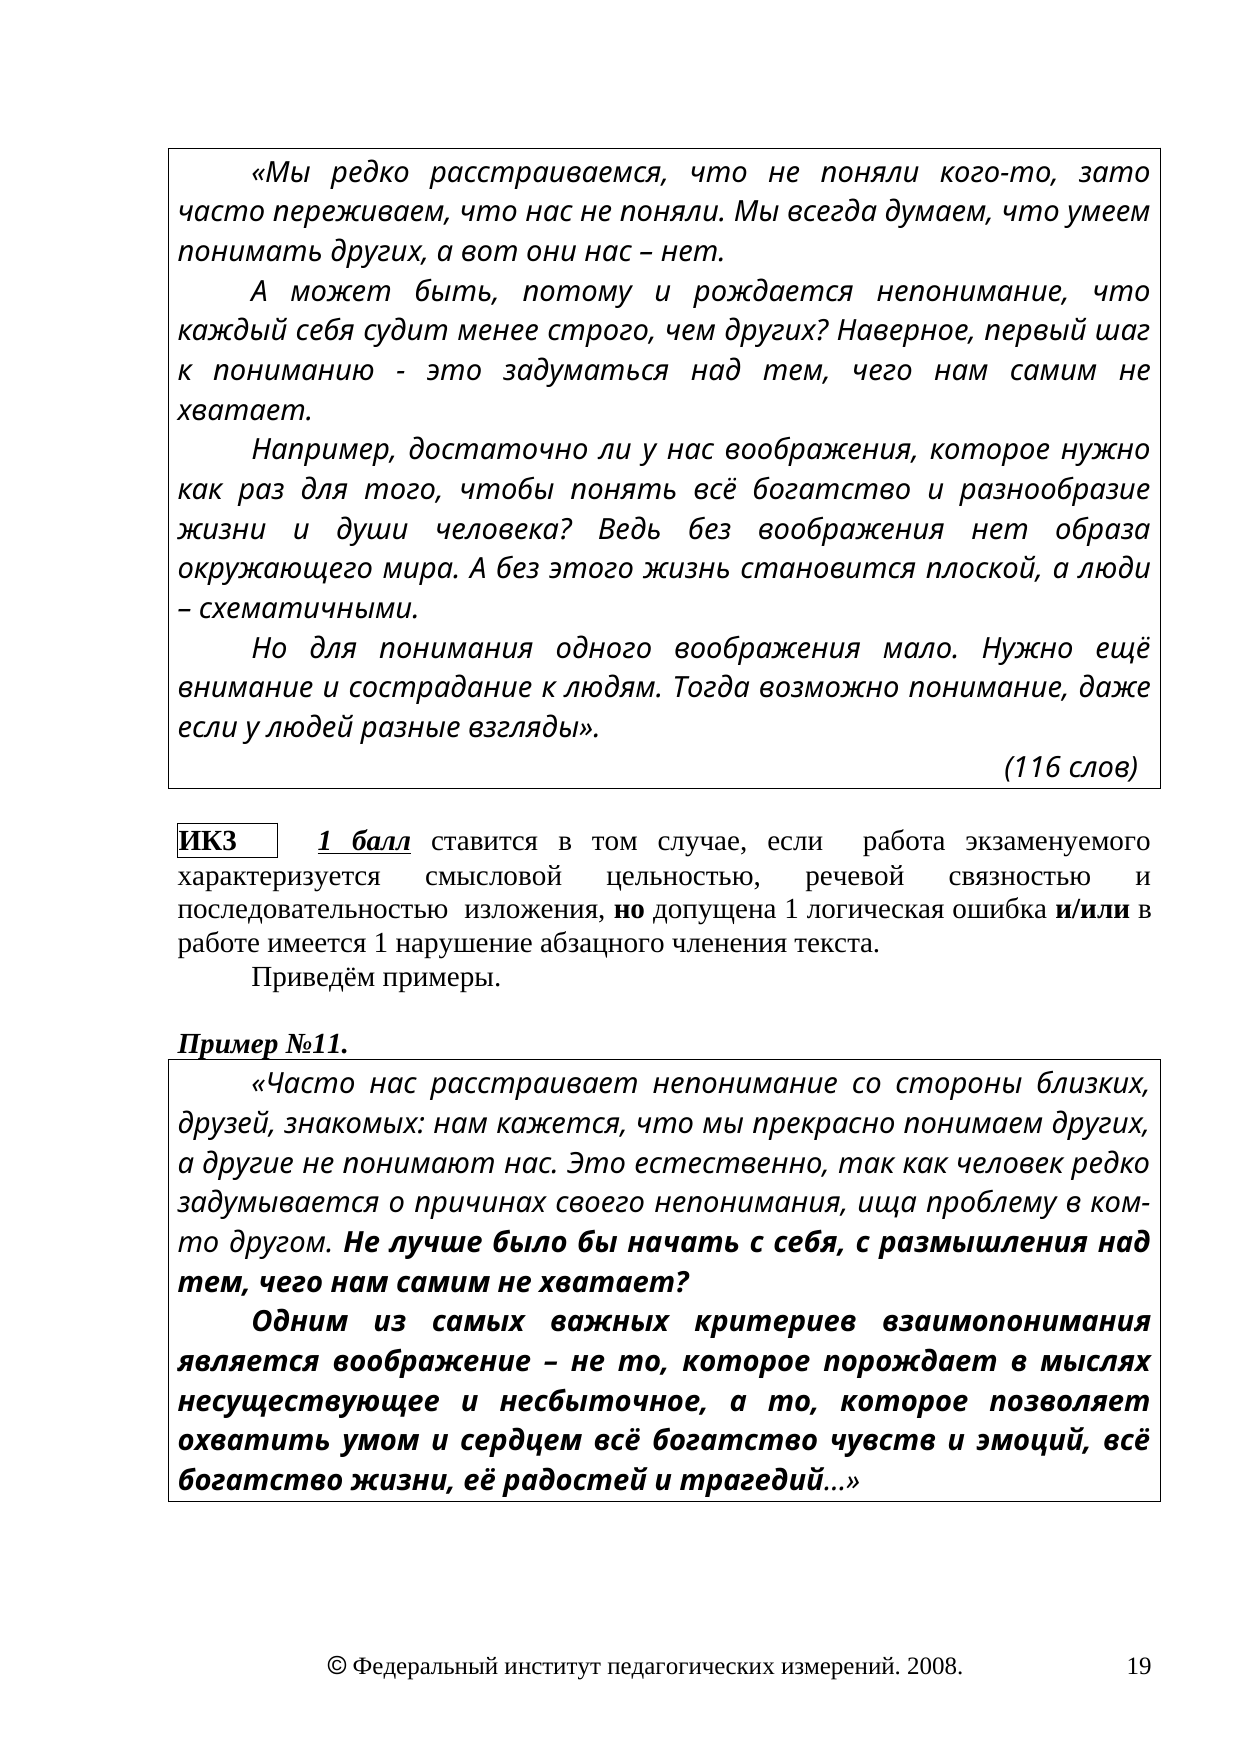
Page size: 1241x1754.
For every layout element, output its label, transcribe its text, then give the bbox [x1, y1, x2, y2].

text А может быть, потому и рождается непонимание, что каждый себя судит менее строго, чем других? Наверное, первый шаг к пониманию - это задуматься над тем, чего нам самим не хватает. [177, 270, 1152, 429]
text (116 слов) [169, 743, 1160, 788]
text ИК3 1 балл ставится в том случае, если работа экзаменуемого характеризуется смысловой цельностью, речевой связностью и последовательностью изложения, но допущена 1 логическая ошибка и/или в работе имеется 1 нарушение абзацного членения текста. [177, 822, 1152, 959]
text Одним из самых важных критериев взаимопонимания является воображение – не то, которое порождает в мыслях несуществующее и несбыточное, а то, которое позволяет охватить умом и сердцем всё богатство чувств и эмоций, всё богатство жизни, её радостей и трагедий…» [169, 1297, 1160, 1501]
text «Мы редко расстраиваемся, что не поняли кого-то, зато часто переживаем, что нас не поняли. Мы всегда думаем, что умеем понимать других, а вот они нас – нет. [169, 149, 1160, 270]
text Например, достаточно ли у нас воображения, которое нужно как раз для того, чтобы понять всё богатство и разнообразие жизни и души человека? Ведь без воображения нет образа окружающего мира. А без этого жизнь становится плоской, а люди – схематичными. [177, 429, 1152, 627]
text Приведём примеры. [177, 959, 1152, 992]
text Но для понимания одного воображения мало. Нужно ещё внимание и сострадание к людям. Тогда возможно понимание, даже если у людей разные взгляды». [177, 627, 1152, 743]
text Пример №11. [177, 1026, 1152, 1059]
text «Часто нас расстраивает непонимание со стороны близких, друзей, знакомых: нам кажется, что мы прекрасно понимаем других, а другие не понимают нас. Это естественно, так как человек редко задумывается о причинах своего непонимания, ища проблему в ком-то другом. Не лучше было бы начать с себя, с размышления над тем, чего нам самим не хватает? [169, 1060, 1160, 1297]
